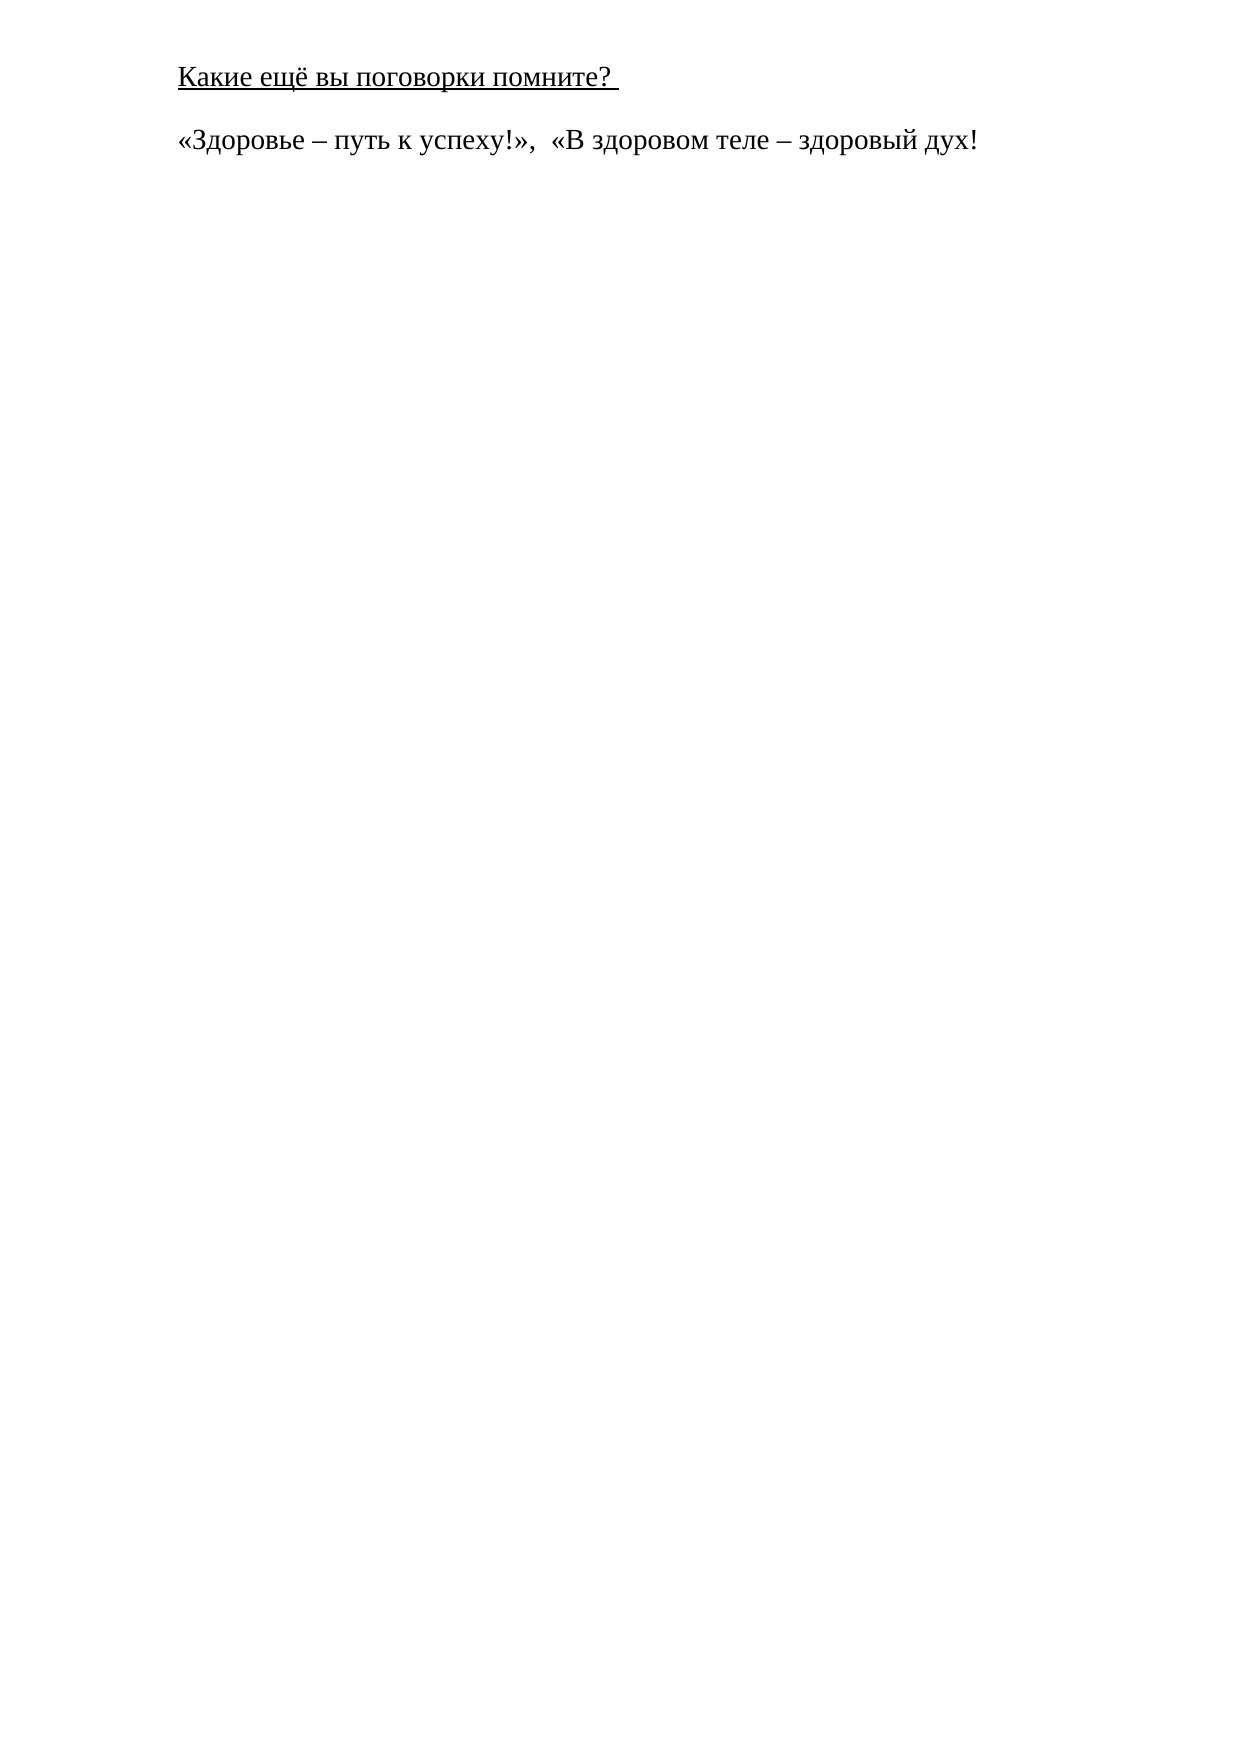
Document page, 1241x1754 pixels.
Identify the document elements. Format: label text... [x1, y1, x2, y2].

text «Здоровье – путь к успеху!», «В здоровом теле – здоровый дух! [177, 122, 1152, 155]
text Какие ещё вы поговорки помните? [177, 59, 1152, 93]
